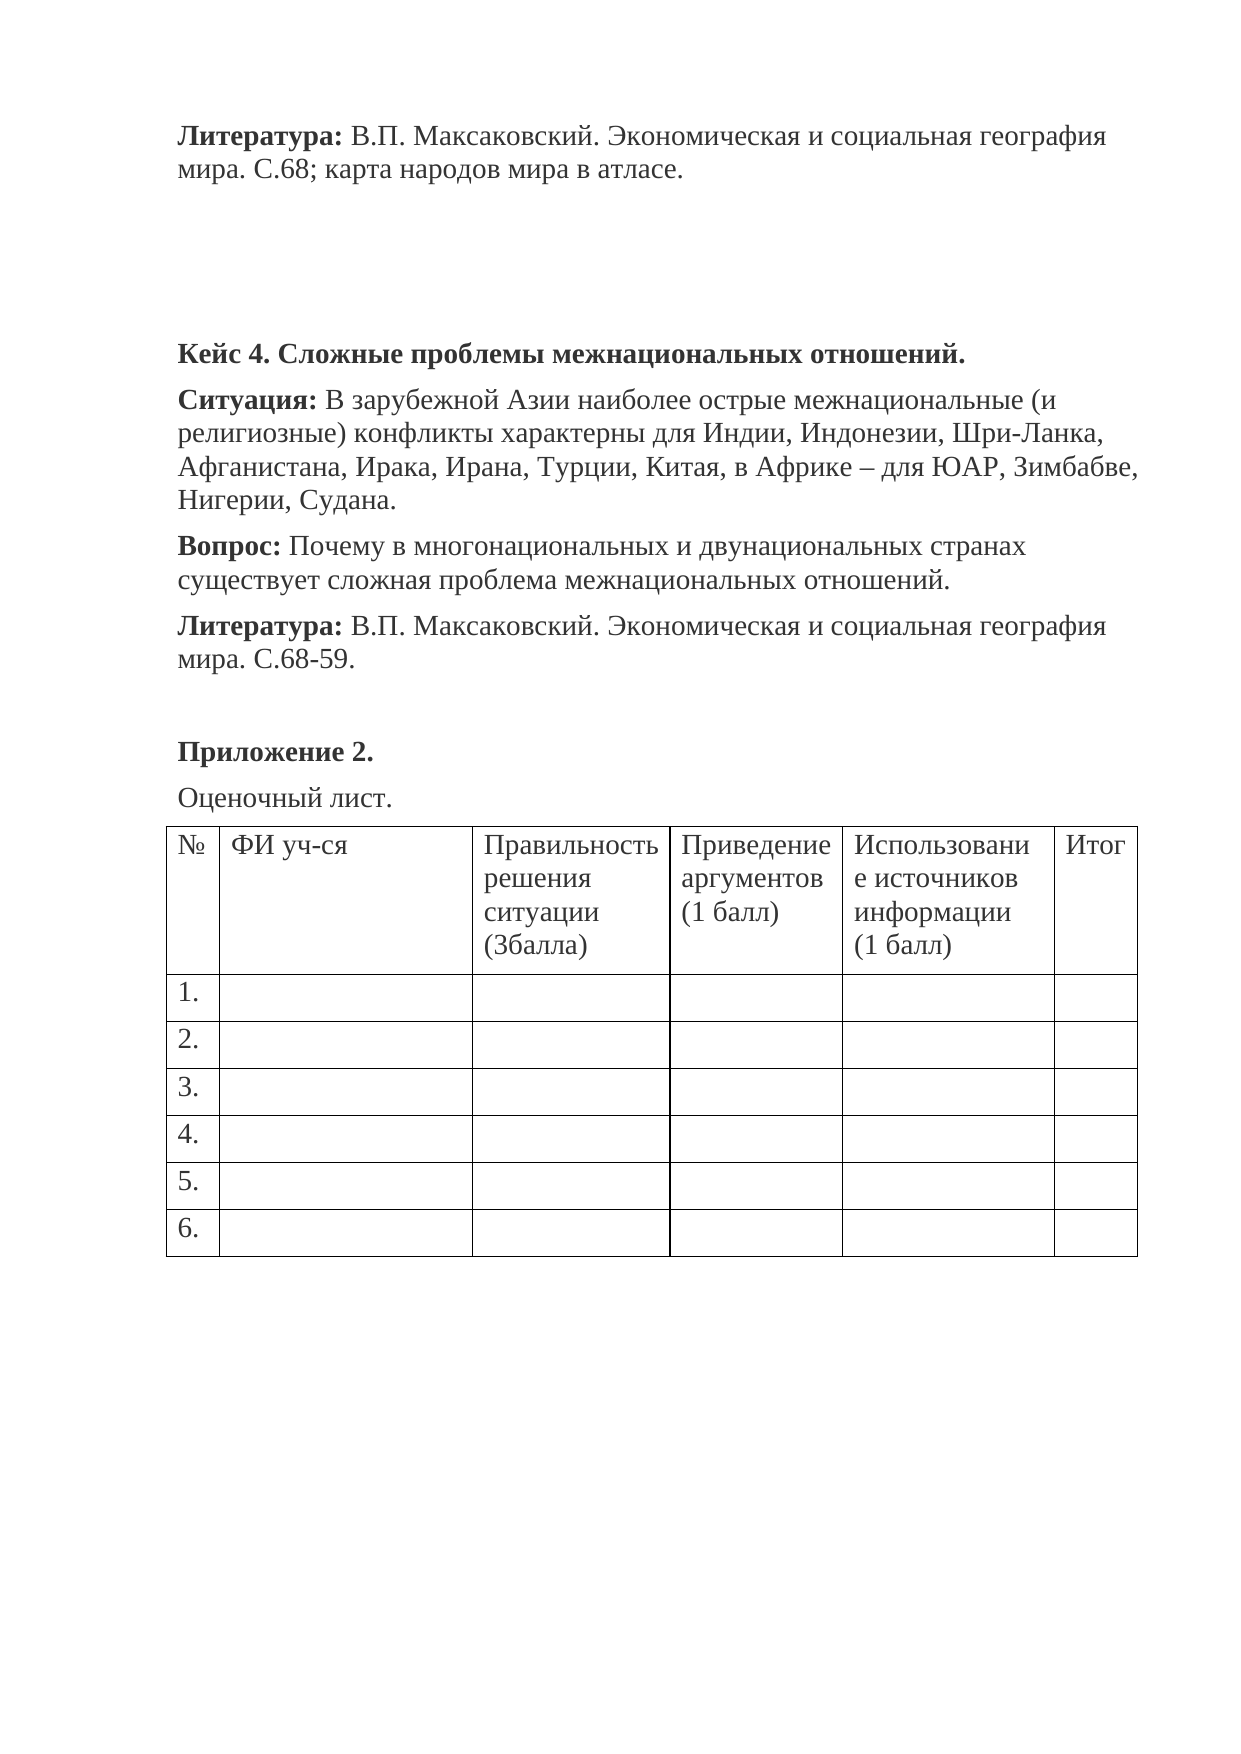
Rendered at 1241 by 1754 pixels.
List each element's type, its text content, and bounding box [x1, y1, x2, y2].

table_cell 6. [167, 1210, 219, 1256]
table_cell 1. [167, 975, 219, 1021]
table_cell [220, 1210, 472, 1256]
table_cell [473, 1163, 669, 1209]
text Литература: В.П. Максаковский. Экономическая и социальная география мира. С.68-59. [177, 608, 1152, 675]
table_header Правильность решения ситуации (3балла) [473, 827, 669, 973]
table_header Приведение аргументов (1 балл) [671, 827, 842, 973]
table_cell [671, 1163, 842, 1209]
table_cell [671, 1069, 842, 1115]
table_cell [843, 1116, 1054, 1162]
table_cell [220, 1116, 472, 1162]
table_cell [473, 975, 669, 1021]
table_cell [220, 1163, 472, 1209]
table_header № [167, 827, 219, 973]
table_cell 4. [167, 1116, 219, 1162]
table_cell [473, 1116, 669, 1162]
table_cell 3. [167, 1069, 219, 1115]
table_cell [473, 1022, 669, 1068]
table_cell [1055, 1210, 1137, 1256]
table_cell [220, 1022, 472, 1068]
table_cell [671, 975, 842, 1021]
table_cell 2. [167, 1022, 219, 1068]
table_cell [1055, 1116, 1137, 1162]
table_cell [473, 1210, 669, 1256]
table_cell [220, 1069, 472, 1115]
table_header Использование источников информации (1 балл) [843, 827, 1054, 973]
text Оценочный лист. [177, 780, 1152, 813]
table_cell 5. [167, 1163, 219, 1209]
table_cell [843, 1069, 1054, 1115]
table_cell [671, 1022, 842, 1068]
table_cell [1055, 1163, 1137, 1209]
table_cell [473, 1069, 669, 1115]
table_header ФИ уч-ся [220, 827, 472, 973]
text Вопрос: Почему в многонациональных и двунациональных странах существует сложная проблема межнациональных отношений. [177, 528, 1152, 596]
text Кейс 4. Сложные проблемы межнациональных отношений. [177, 336, 1152, 369]
table_cell [843, 1210, 1054, 1256]
table_cell [220, 975, 472, 1021]
table_cell [843, 1163, 1054, 1209]
table_cell [1055, 975, 1137, 1021]
text Ситуация: В зарубежной Азии наиболее острые межнациональные (и религиозные) конфликты характерны для Индии, Индонезии, Шри-Ланка, Афганистана, Ирака, Ирана, Турции, Китая, в Африке – для ЮАР, Зимбабве, Нигерии, Судана. [177, 382, 1152, 516]
text Приложение 2. [177, 734, 1152, 767]
table_cell [671, 1116, 842, 1162]
table_cell [843, 975, 1054, 1021]
table_header Итог [1055, 827, 1137, 973]
table_cell [843, 1022, 1054, 1068]
table_cell [1055, 1069, 1137, 1115]
table_cell [1055, 1022, 1137, 1068]
table_cell [671, 1210, 842, 1256]
text Литература: В.П. Максаковский. Экономическая и социальная география мира. С.68; карта народов мира в атласе. [177, 118, 1152, 185]
